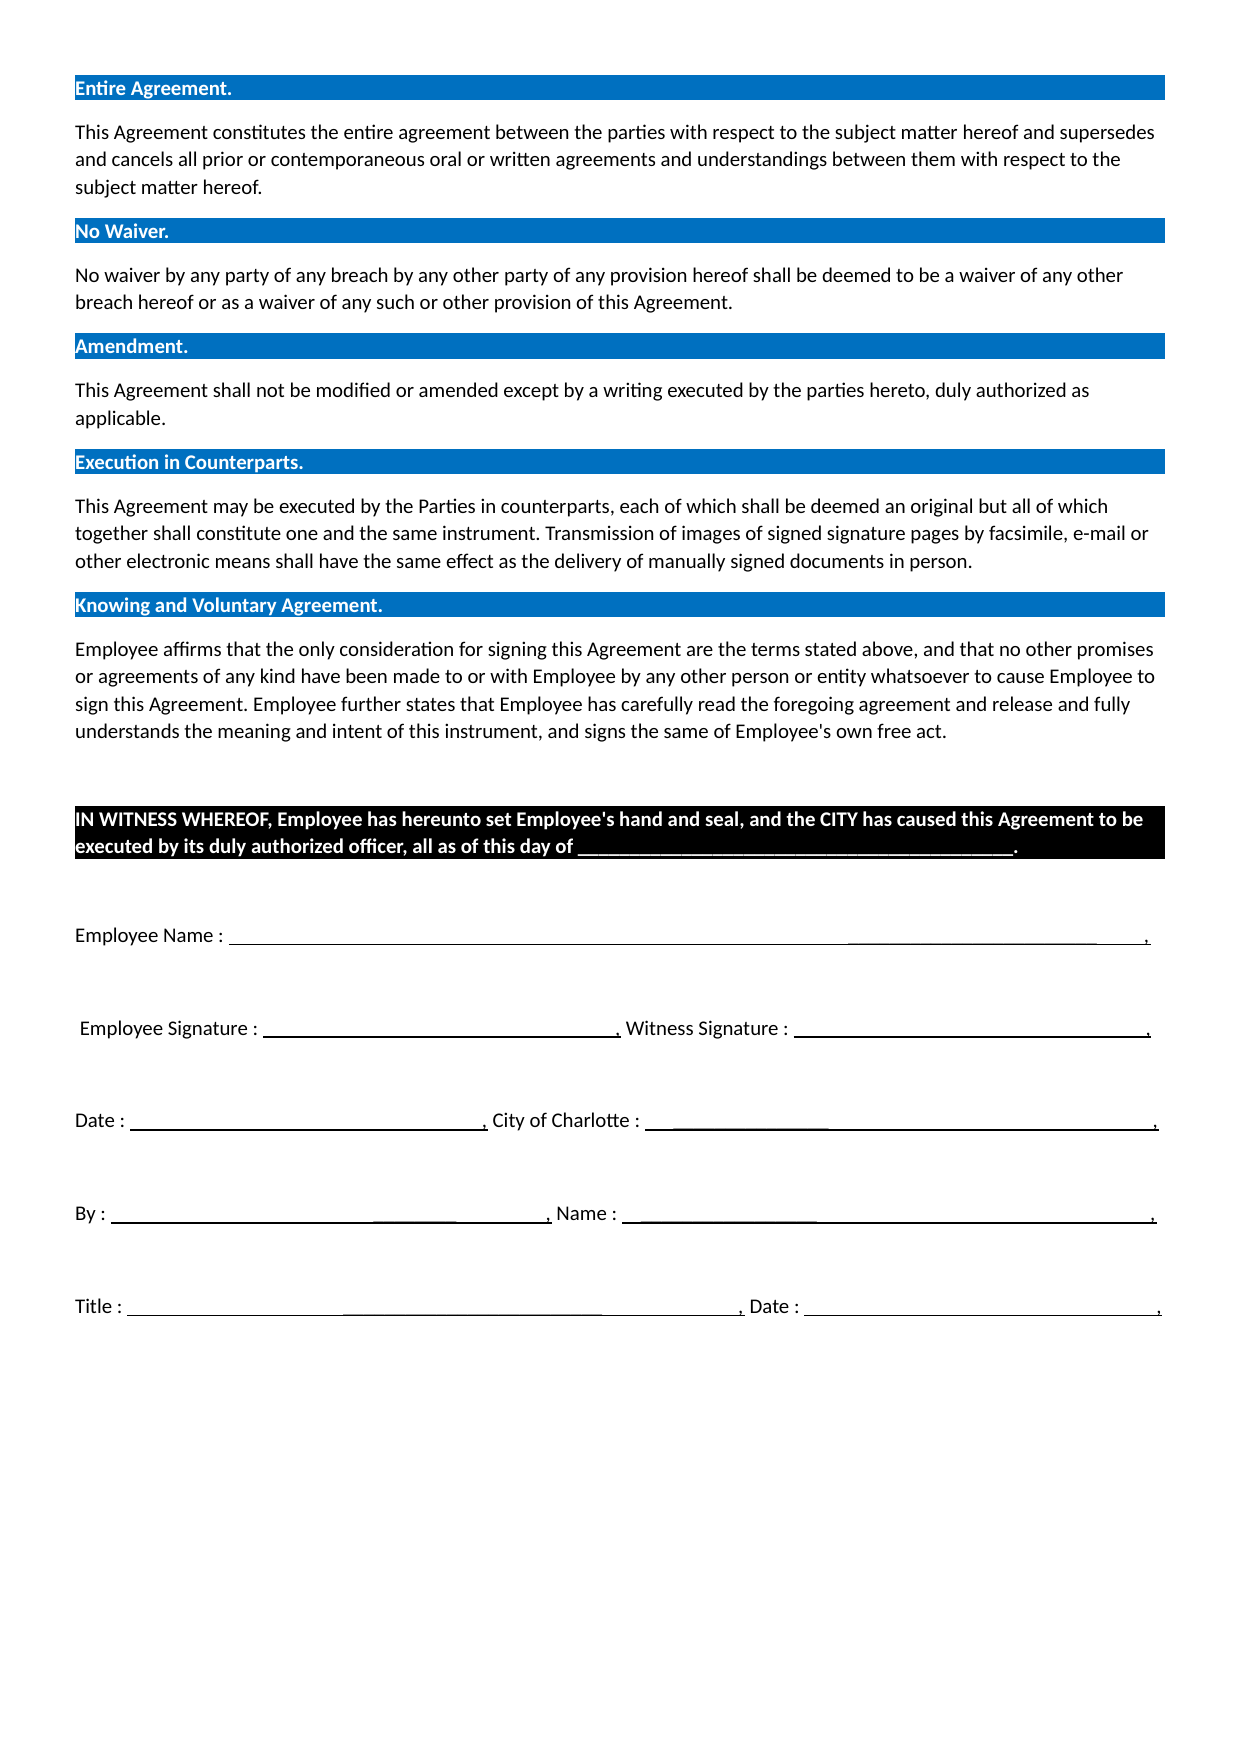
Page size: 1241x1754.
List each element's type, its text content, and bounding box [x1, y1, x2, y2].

text Date : , City of Charlotte : _______________ , [75, 1108, 1165, 1133]
text Employee Signature : , Witness Signature : , [75, 1015, 1165, 1040]
text Knowing and Voluntary Agreement. [75, 592, 1165, 617]
text Employee Name : ________________________ , [75, 922, 1165, 947]
text Title : _________________________ , Date : , [75, 1293, 1165, 1319]
text By : ________ , Name : _________________ , [75, 1201, 1165, 1226]
text No Waiver. [75, 218, 1165, 243]
text Execution in Counterparts. [75, 449, 1165, 474]
text This Agreement shall not be modified or amended except by a writing executed by the parties hereto, duly authorized as applicable. [75, 377, 1165, 430]
text IN WITNESS WHEREOF, Employee has hereunto set Employee's hand and seal, and the CITY has caused this Agreement to be executed by its duly authorized officer, all as of this day of __________________________________________. [75, 806, 1165, 859]
text Entire Agreement. [75, 75, 1165, 100]
text This Agreement constitutes the entire agreement between the parties with respect to the subject matter hereof and supersedes and cancels all prior or contemporaneous oral or written agreements and understandings between them with respect to the subject matter hereof. [75, 119, 1165, 199]
text Amendment. [75, 333, 1165, 359]
text Employee affirms that the only consideration for signing this Agreement are the terms stated above, and that no other promises or agreements of any kind have been made to or with Employee by any other person or entity whatsoever to cause Employee to sign this Agreement. Employee further states that Employee has carefully read the foregoing agreement and release and fully understands the meaning and intent of this instrument, and signs the same of Employee's own free act. [75, 636, 1165, 743]
text No waiver by any party of any breach by any other party of any provision hereof shall be deemed to be a waiver of any other breach hereof or as a waiver of any such or other provision of this Agreement. [75, 262, 1165, 315]
text This Agreement may be executed by the Parties in counterparts, each of which shall be deemed an original but all of which together shall constitute one and the same instrument. Transmission of images of signed signature pages by facsimile, e-mail or other electronic means shall have the same effect as the delivery of manually signed documents in person. [75, 493, 1165, 573]
